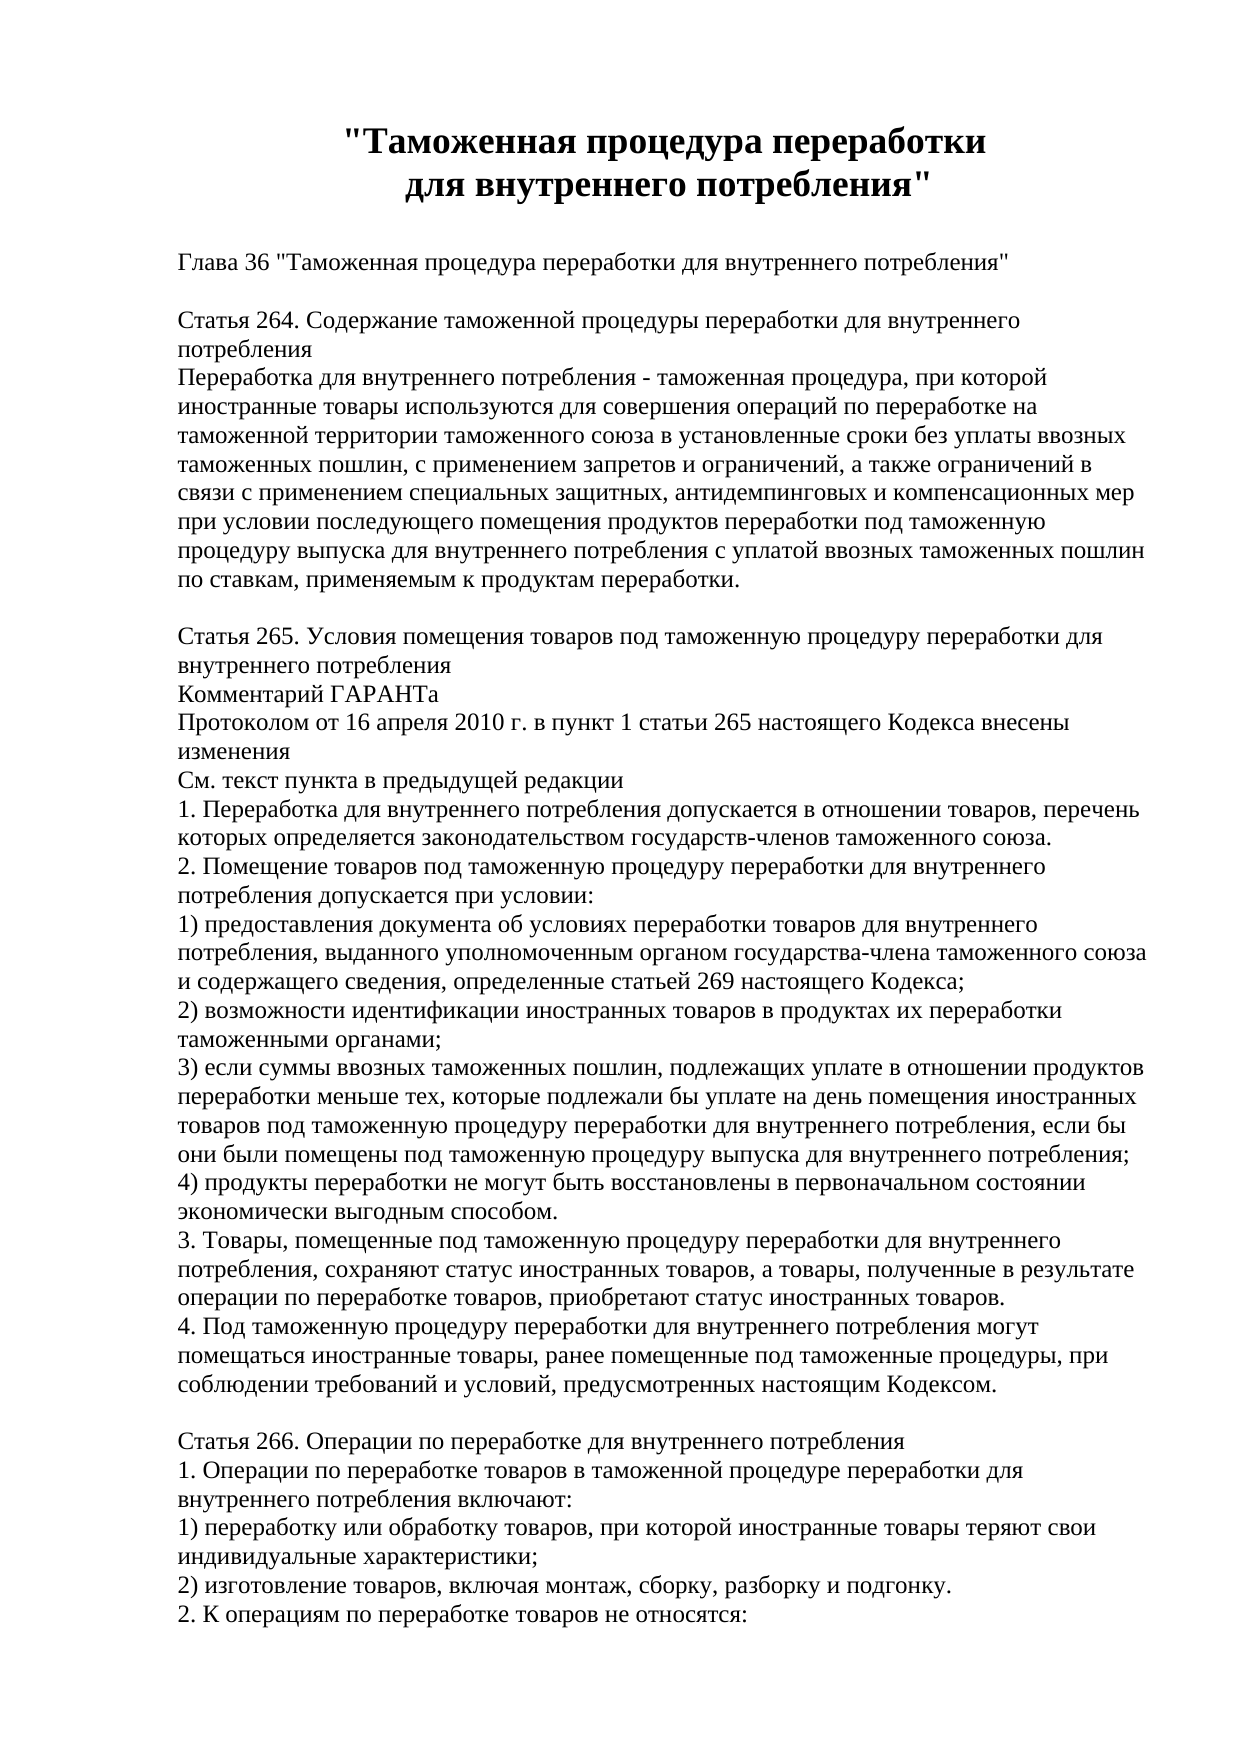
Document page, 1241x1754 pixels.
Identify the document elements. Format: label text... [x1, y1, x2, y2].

text Переработка для внутреннего потребления - таможенная процедура, при которой иностранные товары используются для совершения операций по переработке на таможенной территории таможенного союза в установленные сроки без уплаты ввозных таможенных пошлин, с применением запретов и ограничений, а также ограничений в связи с применением специальных защитных, антидемпинговых и компенсационных мер при условии последующего помещения продуктов переработки под таможенную процедуру выпуска для внутреннего потребления с уплатой ввозных таможенных пошлин по ставкам, применяемым к продуктам переработки. [177, 362, 1152, 592]
text 3. Товары, помещенные под таможенную процедуру переработки для внутреннего потребления, сохраняют статус иностранных товаров, а товары, полученные в результате операции по переработке товаров, приобретают статус иностранных товаров. [177, 1225, 1152, 1311]
text 1) переработку или обработку товаров, при которой иностранные товары теряют свои индивидуальные характеристики; [177, 1512, 1152, 1570]
text Глава 36 "Таможенная процедура переработки для внутреннего потребления" [177, 247, 1152, 276]
text 4) продукты переработки не могут быть восстановлены в первоначальном состоянии экономически выгодным способом. [177, 1167, 1152, 1225]
text для внутреннего потребления" [177, 161, 1152, 204]
text 1. Операции по переработке товаров в таможенной процедуре переработки для внутреннего потребления включают: [177, 1455, 1152, 1512]
text Комментарий ГАРАНТа [177, 679, 1152, 707]
text 1. Переработка для внутреннего потребления допускается в отношении товаров, перечень которых определяется законодательством государств-членов таможенного союза. [177, 794, 1152, 851]
text 2. Помещение товаров под таможенную процедуру переработки для внутреннего потребления допускается при условии: [177, 851, 1152, 909]
text Статья 266. Операции по переработке для внутреннего потребления [177, 1426, 1152, 1455]
text 2) изготовление товаров, включая монтаж, сборку, разборку и подгонку. [177, 1570, 1152, 1599]
text 1) предоставления документа об условиях переработки товаров для внутреннего потребления, выданного уполномоченным органом государства-члена таможенного союза и содержащего сведения, определенные статьей 269 настоящего Кодекса; [177, 909, 1152, 995]
text Протоколом от 16 апреля . в пункт 1 статьи 265 настоящего Кодекса внесены изменения [177, 707, 1152, 765]
text 4. Под таможенную процедуру переработки для внутреннего потребления могут помещаться иностранные товары, ранее помещенные под таможенные процедуры, при соблюдении требований и условий, предусмотренных настоящим Кодексом. [177, 1311, 1152, 1397]
text 3) если суммы ввозных таможенных пошлин, подлежащих уплате в отношении продуктов переработки меньше тех, которые подлежали бы уплате на день помещения иностранных товаров под таможенную процедуру переработки для внутреннего потребления, если бы они были помещены под таможенную процедуру выпуска для внутреннего потребления; [177, 1052, 1152, 1167]
text "Таможенная процедура переработки [177, 118, 1152, 161]
text Статья 265. Условия помещения товаров под таможенную процедуру переработки для внутреннего потребления [177, 621, 1152, 679]
text См. текст пункта в предыдущей редакции [177, 765, 1152, 794]
text 2) возможности идентификации иностранных товаров в продуктах их переработки таможенными органами; [177, 995, 1152, 1052]
text Статья 264. Содержание таможенной процедуры переработки для внутреннего потребления [177, 305, 1152, 362]
text 2. К операциям по переработке товаров не относятся: [177, 1599, 1152, 1627]
